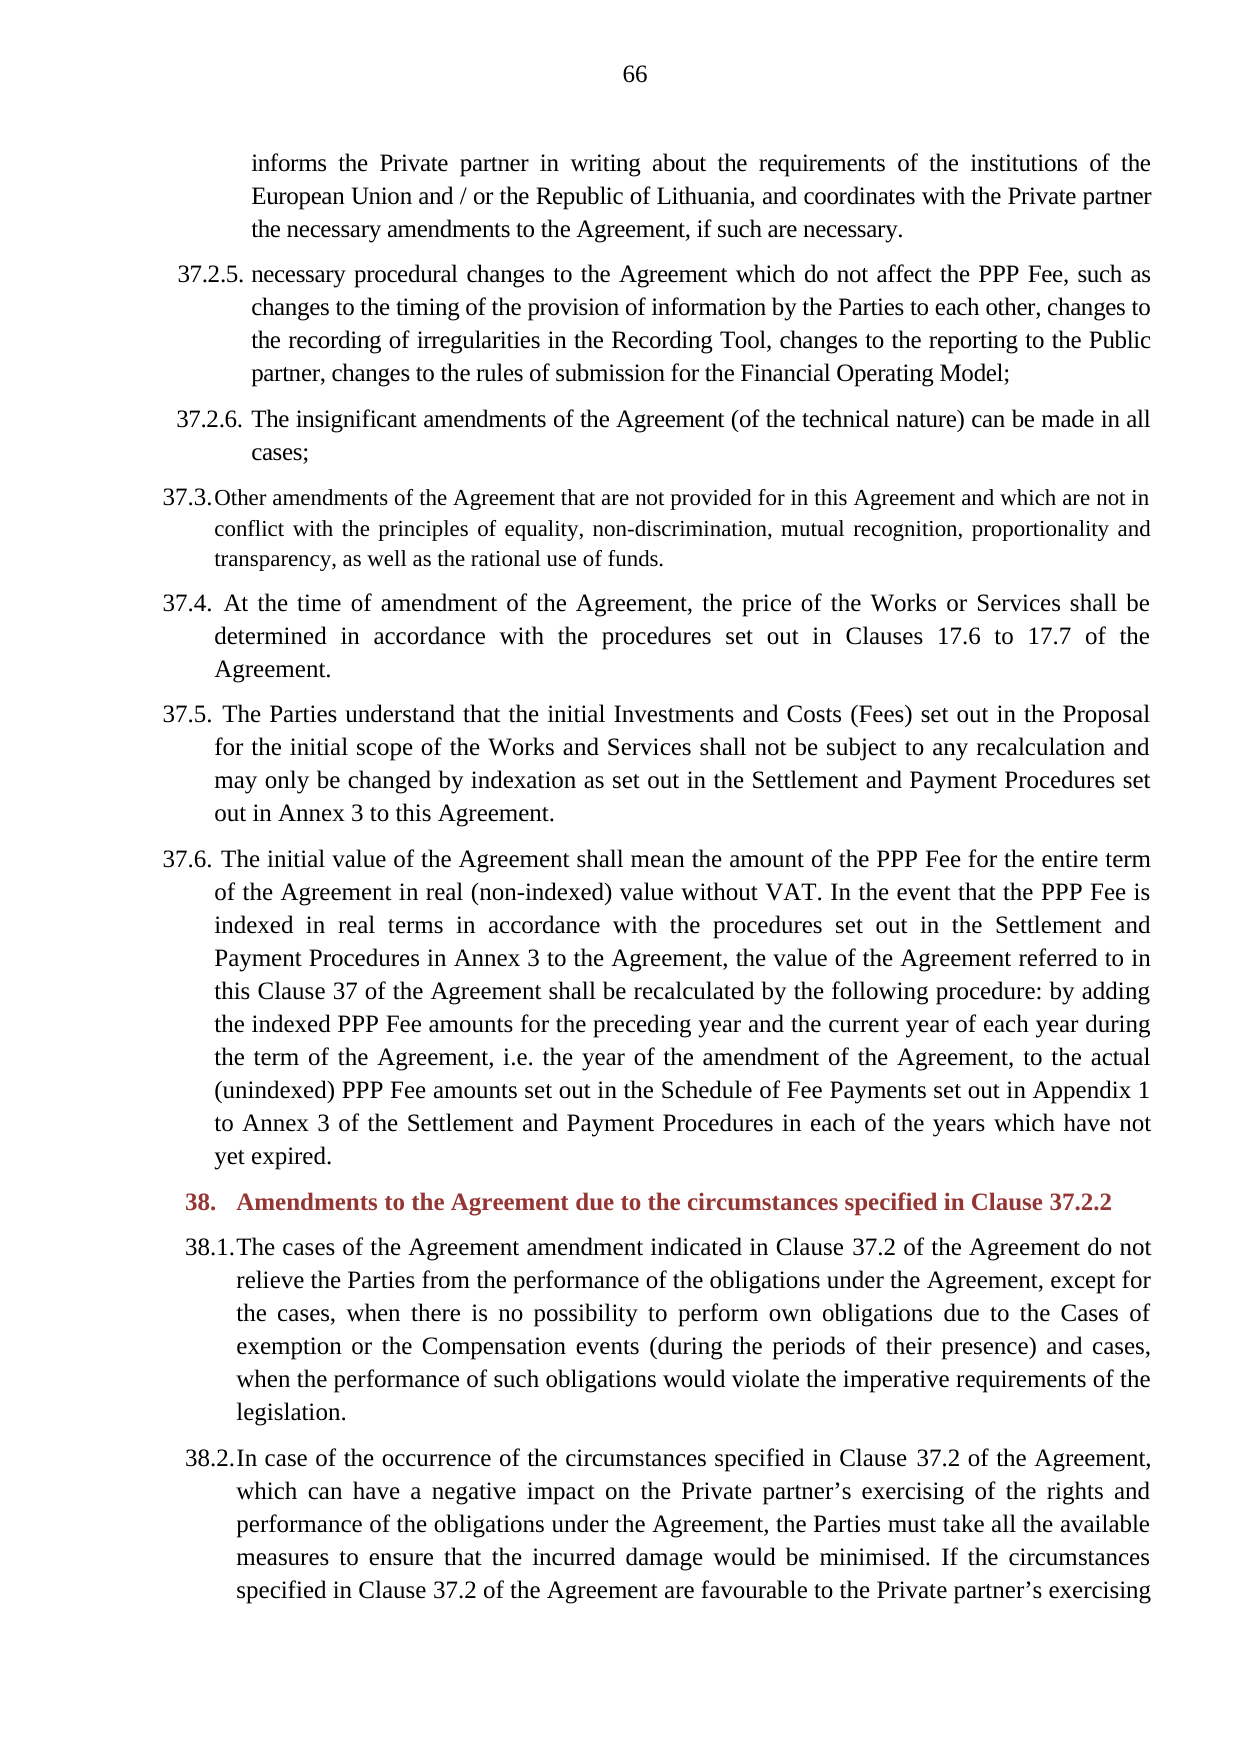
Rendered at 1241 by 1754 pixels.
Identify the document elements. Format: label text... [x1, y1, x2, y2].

text The Parties understand that the initial Investments and Costs (Fees) set out in the Proposal for the initial scope of the Works and Services shall not be subject to any recalculation and may only be changed by indexation as set out in the Settlement and Payment Procedures set out in Annex 3 to this Agreement. [162, 699, 1152, 827]
text The insignificant amendments of the Agreement (of the technical nature) can be made in all cases; [176, 404, 1152, 466]
text The initial value of the Agreement shall mean the amount of the PPP Fee for the entire term of the Agreement in real (non-indexed) value without VAT. In the event that the PPP Fee is indexed in real terms in accordance with the procedures set out in the Settlement and Payment Procedures in Annex 3 to the Agreement, the value of the Agreement referred to in this Clause 37 of the Agreement shall be recalculated by the following procedure: by adding the indexed PPP Fee amounts for the preceding year and the current year of each year during the term of the Agreement, i.e. the year of the amendment of the Agreement, to the actual (unindexed) PPP Fee amounts set out in the Schedule of Fee Payments set out in Appendix 1 to Annex 3 of the Settlement and Payment Procedures in each of the years which have not yet expired. [162, 844, 1152, 1170]
text At the time of amendment of the Agreement, the price of the Works or Services shall be determined in accordance with the procedures set out in Clauses 17.6 to 17.7 of the Agreement. [162, 588, 1152, 683]
text Other amendments of the Agreement that are not provided for in this Agreement and which are not in conflict with the principles of equality, non-discrimination, mutual recognition, proportionality and transparency, as well as the rational use of funds. [162, 482, 1152, 572]
subtitle Amendments to the Agreement due to the circumstances specified in Clause 37.2.2 [185, 1187, 1152, 1216]
text necessary procedural changes to the Agreement which do not affect the PPP Fee, such as changes to the timing of the provision of information by the Parties to each other, changes to the recording of irregularities in the Recording Tool, changes to the reporting to the Public partner, changes to the rules of submission for the Financial Operating Model; [177, 259, 1152, 387]
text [177, 148, 1152, 242]
text The cases of the Agreement amendment indicated in Clause 37.2 of the Agreement do not relieve the Parties from the performance of the obligations under the Agreement, except for the cases, when there is no possibility to perform own obligations due to the Cases of exemption or the Compensation events (during the periods of their presence) and cases, when the performance of such obligations would violate the imperative requirements of the legislation. [185, 1232, 1152, 1426]
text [185, 1443, 1152, 1604]
